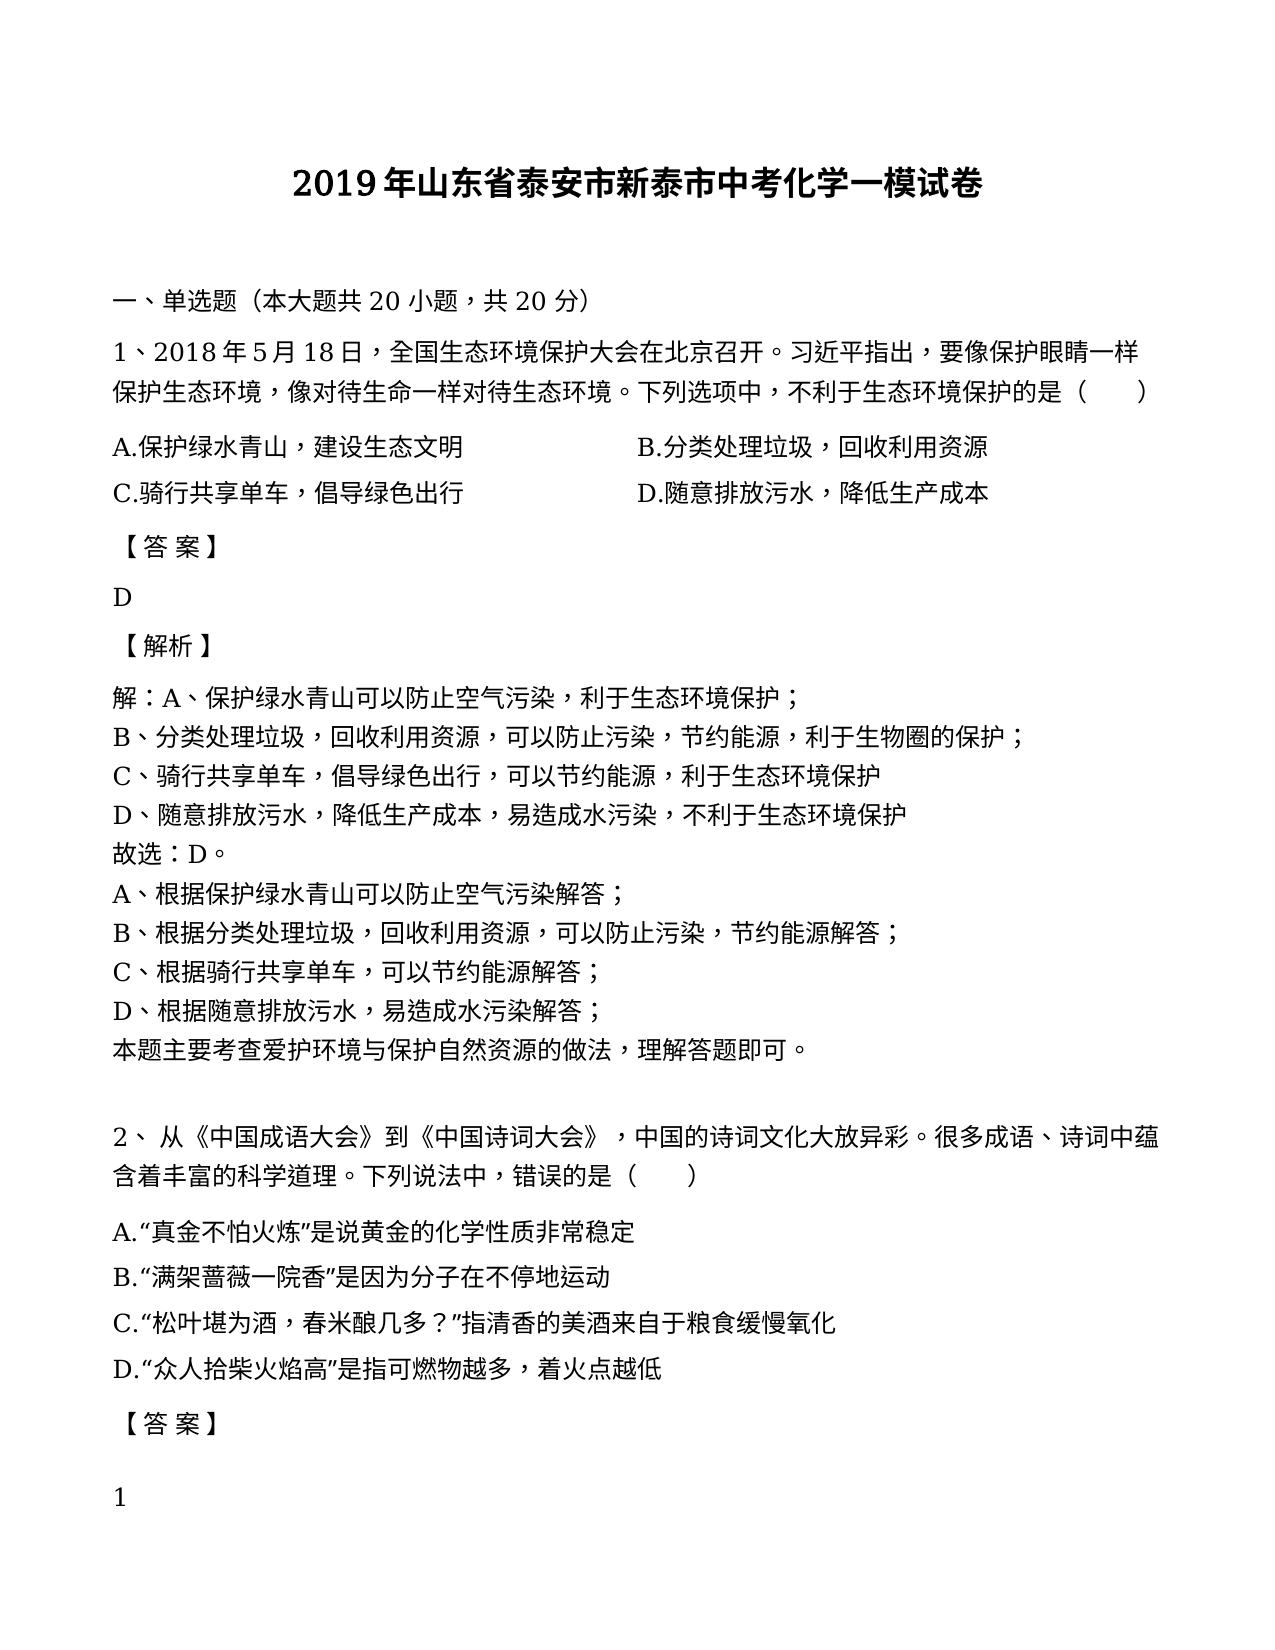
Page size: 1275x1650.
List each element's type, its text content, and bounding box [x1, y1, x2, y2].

text 【 答 案 】 [112, 1406, 1163, 1440]
table_header B.分类处理垃圾，回收利用资源 [637, 426, 1163, 472]
text 解：A、保护绿水青山可以防止空气污染，利于生态环境保护； B、分类处理垃圾，回收利用资源，可以防止污染，节约能源，利于生物圈的保护； C、骑行共享单车，倡导绿色出行，可以节约能源，利于生态环境保护 D、随意排放污水，降低生产成本，易造成水污染，不利于生态环境保护 故选：D。 A、根据保护绿水青山可以防止空气污染解答； B、根据分类处理垃圾，回收利用资源，可以防止污染，节约能源解答； C、根据骑行共享单车，可以节约能源解答； D、根据随意排放污水，易造成水污染解答； 本题主要考查爱护环境与保护自然资源的做法，理解答题即可。 [112, 680, 1163, 1067]
subtitle 2019年山东省泰安市新泰市中考化学一模试卷 [112, 159, 1163, 205]
text 【 解析 】 [112, 629, 1163, 663]
table_header A.保护绿水青山，建设生态文明 [112, 426, 637, 472]
text 2、 从《中国成语大会》到《中国诗词大会》，中国的诗词文化大放异彩。很多成语、诗词中蕴含着丰富的科学道理。下列说法中，错误的是（ ） [112, 1084, 1163, 1193]
table_cell D.随意排放污水，降低生产成本 [637, 472, 1163, 518]
table_header A.“真金不怕火炼”是说黄金的化学性质非常稳定 [112, 1211, 1163, 1256]
text 一、单选题（本大题共 20 小题，共 20 分） [112, 283, 1163, 317]
table_cell B.“满架蔷薇一院香”是因为分子在不停地运动 [112, 1256, 1163, 1302]
table_cell D.“众人拾柴火焰高”是指可燃物越多，着火点越低 [112, 1348, 1163, 1394]
text D [112, 582, 1163, 612]
text 【 答 案 】 [112, 530, 1163, 564]
table_cell C.“松叶堪为酒，春米酿几多？”指清香的美酒来自于粮食缓慢氧化 [112, 1302, 1163, 1348]
text 1、2018年5月18日，全国生态环境保护大会在北京召开。习近平指出，要像保护眼睛一样保护生态环境，像对待生命一样对待生态环境。下列选项中，不利于生态环境保护的是（ ） [112, 335, 1163, 408]
table_cell C.骑行共享单车，倡导绿色出行 [112, 472, 637, 518]
